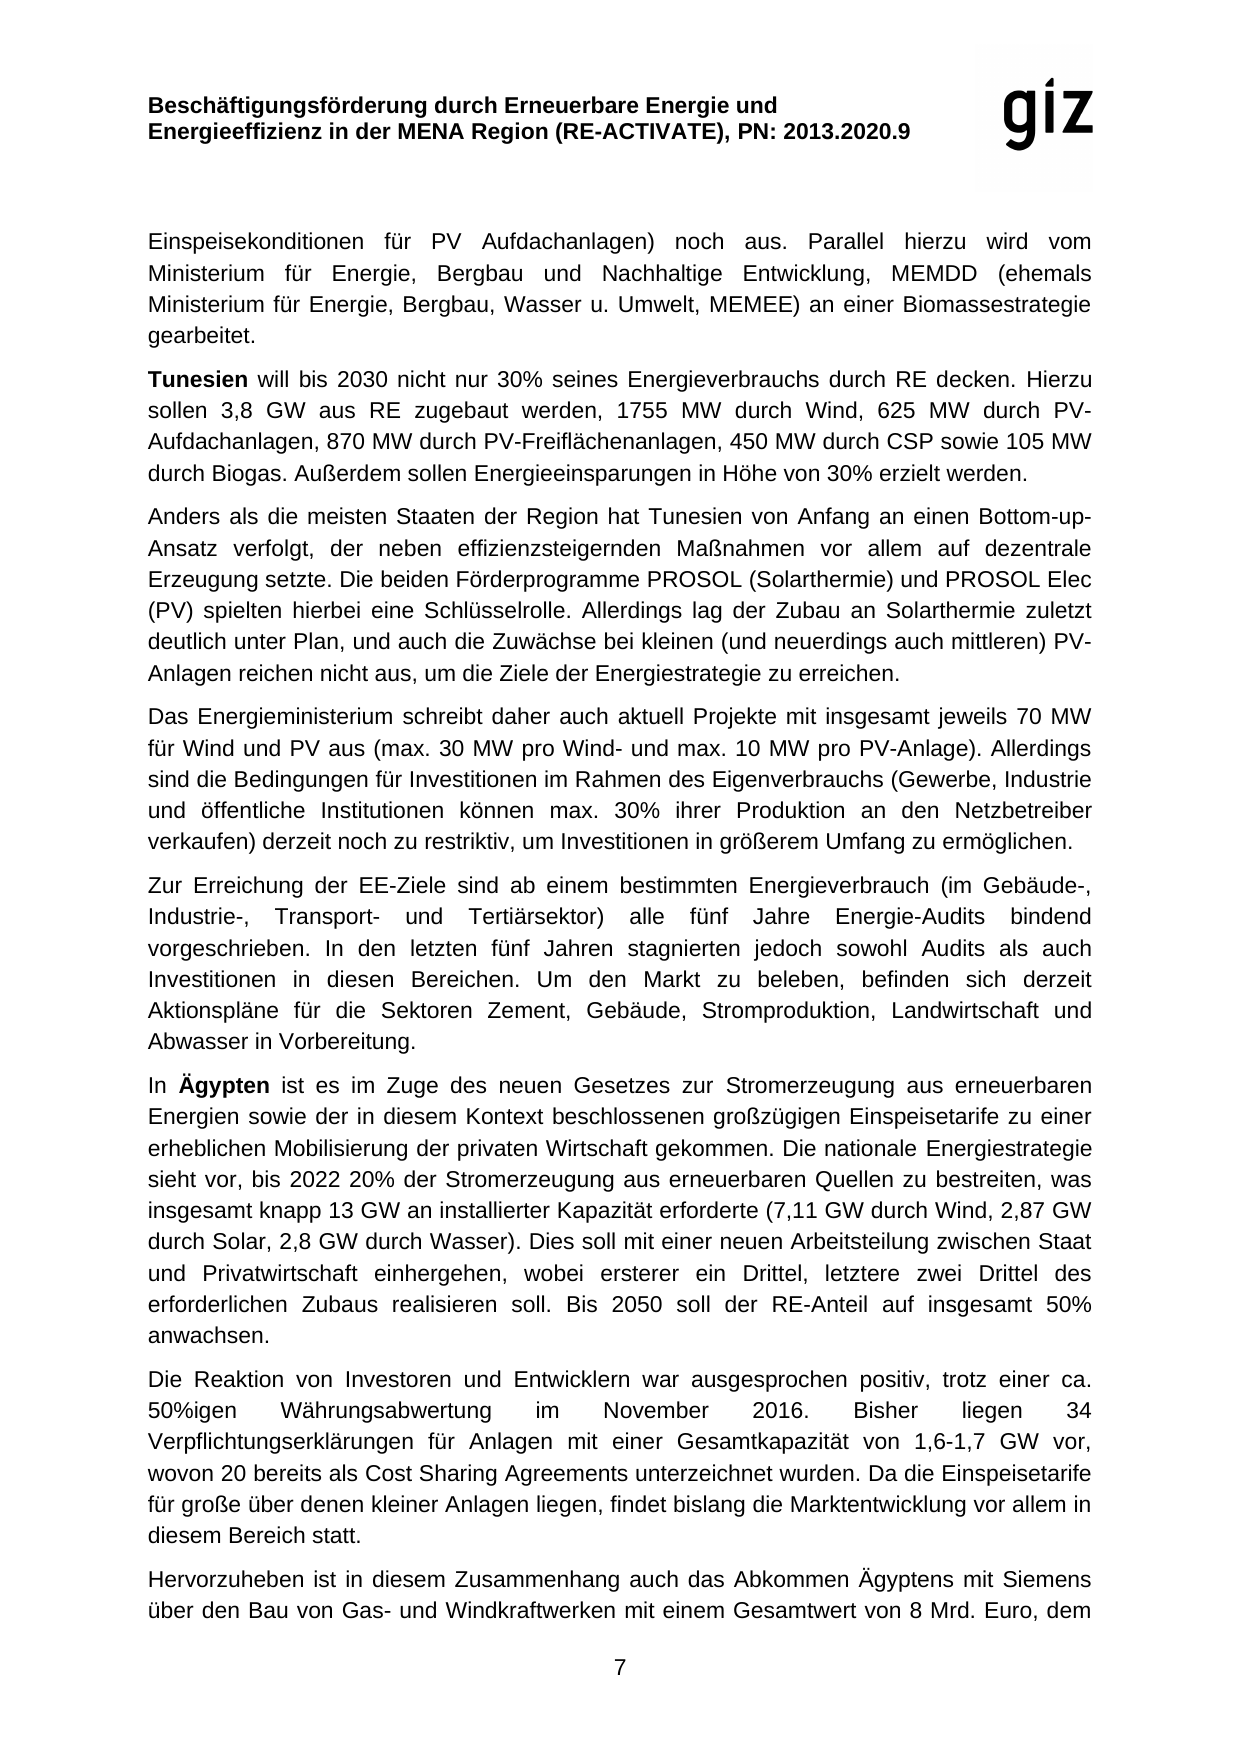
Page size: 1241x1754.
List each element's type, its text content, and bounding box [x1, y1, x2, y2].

text Die Reaktion von Investoren und Entwicklern war ausgesprochen positiv, trotz einer ca. 50%igen Währungsabwertung im November 2016. Bisher liegen 34 Verpflichtungserklärungen für Anlagen mit einer Gesamtkapazität von 1,6-1,7 GW vor, wovon 20 bereits als Cost Sharing Agreements unterzeichnet wurden. Da die Einspeisetarife für große über denen kleiner Anlagen liegen, findet bislang die Marktentwicklung vor allem in diesem Bereich statt. [148, 1362, 1092, 1550]
text Tunesien will bis 2030 nicht nur 30% seines Energieverbrauchs durch RE decken. Hierzu sollen 3,8 GW aus RE zugebaut werden, 1755 MW durch Wind, 625 MW durch PV-Aufdachanlagen, 870 MW durch PV-Freiflächenanlagen, 450 MW durch CSP sowie 105 MW durch Biogas. Außerdem sollen Energieeinsparungen in Höhe von 30% erzielt werden. [148, 362, 1092, 487]
text Anders als die meisten Staaten der Region hat Tunesien von Anfang an einen Bottom-up-Ansatz verfolgt, der neben effizienzsteigernden Maßnahmen vor allem auf dezentrale Erzeugung setzte. Die beiden Förderprogramme PROSOL (Solarthermie) und PROSOL Elec (PV) spielten hierbei eine Schlüsselrolle. Allerdings lag der Zubau an Solarthermie zuletzt deutlich unter Plan, und auch die Zuwächse bei kleinen (und neuerdings auch mittleren) PV-Anlagen reichen nicht aus, um die Ziele der Energiestrategie zu erreichen. [148, 500, 1092, 687]
text Zur Erreichung der EE-Ziele sind ab einem bestimmten Energieverbrauch (im Gebäude-, Industrie-, Transport- und Tertiärsektor) alle fünf Jahre Energie-Audits bindend vorgeschrieben. In den letzten fünf Jahren stagnierten jedoch sowohl Audits als auch Investitionen in diesen Bereichen. Um den Markt zu beleben, befinden sich derzeit Aktionspläne für die Sektoren Zement, Gebäude, Stromproduktion, Landwirtschaft und Abwasser in Vorbereitung. [148, 868, 1092, 1056]
picture [974, 44, 1093, 192]
text Das Energieministerium schreibt daher auch aktuell Projekte mit insgesamt jeweils 70 MW für Wind und PV aus (max. 30 MW pro Wind- und max. 10 MW pro PV-Anlage). Allerdings sind die Bedingungen für Investitionen im Rahmen des Eigenverbrauchs (Gewerbe, Industrie und öffentliche Institutionen können max. 30% ihrer Produktion an den Netzbetreiber verkaufen) derzeit noch zu restriktiv, um Investitionen in größerem Umfang zu ermöglichen. [148, 700, 1092, 856]
text In Ägypten ist es im Zuge des neuen Gesetzes zur Stromerzeugung aus erneuerbaren Energien sowie der in diesem Kontext beschlossenen großzügigen Einspeisetarife zu einer erheblichen Mobilisierung der privaten Wirtschaft gekommen. Die nationale Energiestrategie sieht vor, bis 2022 20% der Stromerzeugung aus erneuerbaren Quellen zu bestreiten, was insgesamt knapp 13 GW an installierter Kapazität erforderte (7,11 GW durch Wind, 2,87 GW durch Solar, 2,8 GW durch Wasser). Dies soll mit einer neuen Arbeitsteilung zwischen Staat und Privatwirtschaft einhergehen, wobei ersterer ein Drittel, letztere zwei Drittel des erforderlichen Zubaus realisieren soll. Bis 2050 soll der RE-Anteil auf insgesamt 50% anwachsen. [148, 1068, 1092, 1350]
